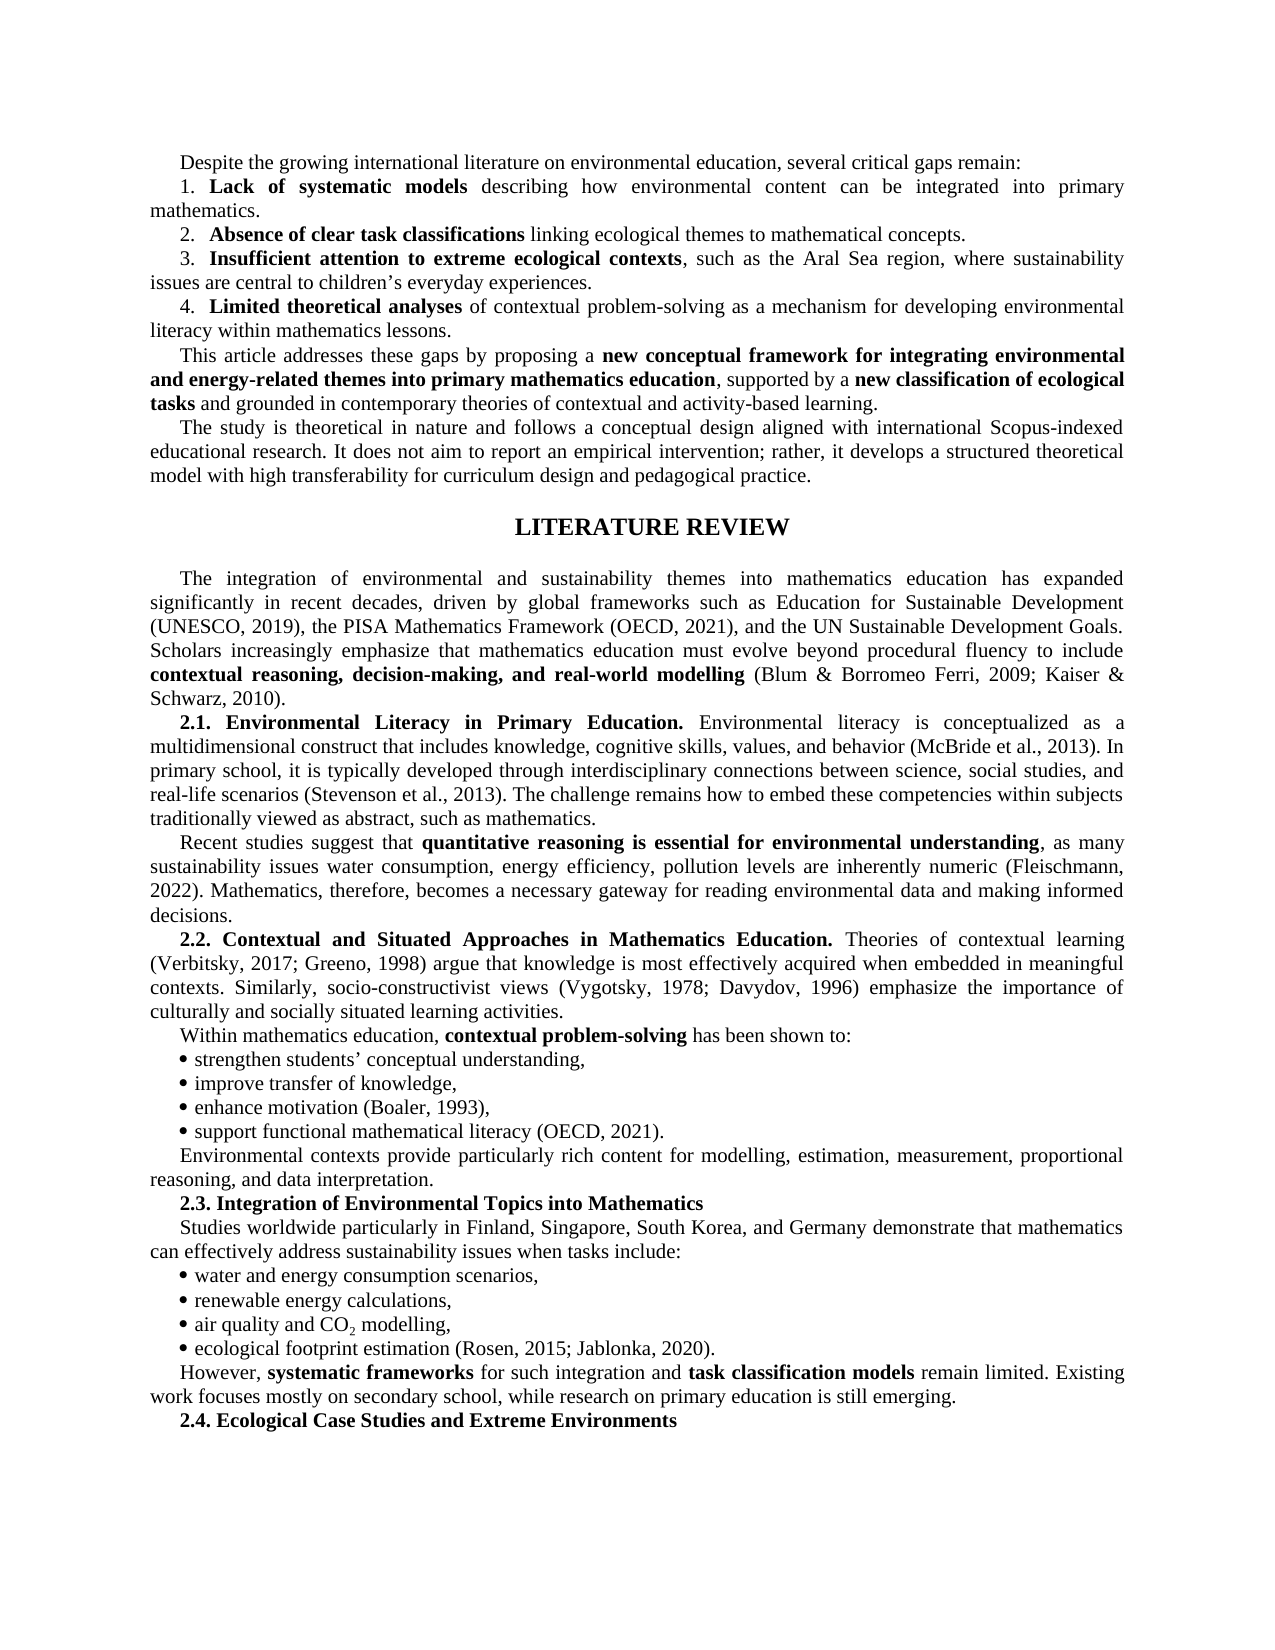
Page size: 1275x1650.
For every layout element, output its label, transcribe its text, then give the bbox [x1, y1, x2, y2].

text However, systematic frameworks for such integration and task classification models remain limited. Existing work focuses mostly on secondary school, while research on primary education is still emerging. [150, 1360, 1125, 1408]
text 2.2. Contextual and Situated Approaches in Mathematics Education. Theories of contextual learning (Verbitsky, 2017; Greeno, 1998) argue that knowledge is most effectively acquired when embedded in meaningful contexts. Similarly, socio-constructivist views (Vygotsky, 1978; Davydov, 1996) emphasize the importance of culturally and socially situated learning activities. [150, 927, 1125, 1023]
list air quality and CO₂ modelling, [150, 1312, 1125, 1336]
text LITERATURE REVIEW [150, 512, 1125, 541]
text Within mathematics education, contextual problem-solving has been shown to: [150, 1023, 1125, 1047]
text Recent studies suggest that quantitative reasoning is essential for environmental understanding, as many sustainability issues water consumption, energy efficiency, pollution levels are inherently numeric (Fleischmann, 2022). Mathematics, therefore, becomes a necessary gateway for reading environmental data and making informed decisions. [150, 830, 1125, 927]
text Despite the growing international literature on environmental education, several critical gaps remain: [150, 150, 1125, 174]
list strengthen students’ conceptual understanding, [150, 1047, 1125, 1071]
text This article addresses these gaps by proposing a new conceptual framework for integrating environmental and energy-related themes into primary mathematics education, supported by a new classification of ecological tasks and grounded in contemporary theories of contextual and activity-based learning. [150, 342, 1125, 415]
list Insufficient attention to extreme ecological contexts, such as the Aral Sea region, where sustainability issues are central to children’s everyday experiences. [150, 246, 1125, 294]
list Lack of systematic models describing how environmental content can be integrated into primary mathematics. [150, 174, 1125, 222]
list Absence of clear task classifications linking ecological themes to mathematical concepts. [150, 222, 1125, 246]
list renewable energy calculations, [150, 1287, 1125, 1312]
text Studies worldwide particularly in Finland, Singapore, South Korea, and Germany demonstrate that mathematics can effectively address sustainability issues when tasks include: [150, 1215, 1125, 1263]
list support functional mathematical literacy (OECD, 2021). [150, 1119, 1125, 1143]
text 2.1. Environmental Literacy in Primary Education. Environmental literacy is conceptualized as a multidimensional construct that includes knowledge, cognitive skills, values, and behavior (McBride et al., 2013). In primary school, it is typically developed through interdisciplinary connections between science, social studies, and real-life scenarios (Stevenson et al., 2013). The challenge remains how to embed these competencies within subjects traditionally viewed as abstract, such as mathematics. [150, 710, 1125, 830]
list Limited theoretical analyses of contextual problem-solving as a mechanism for developing environmental literacy within mathematics lessons. [150, 294, 1125, 342]
text The study is theoretical in nature and follows a conceptual design aligned with international Scopus-indexed educational research. It does not aim to report an empirical intervention; rather, it develops a structured theoretical model with high transferability for curriculum design and pedagogical practice. [150, 415, 1125, 487]
list ecological footprint estimation (Rosen, 2015; Jablonka, 2020). [150, 1336, 1125, 1360]
text 2.4. Ecological Case Studies and Extreme Environments [150, 1408, 1125, 1432]
list water and energy consumption scenarios, [150, 1263, 1125, 1287]
text The integration of environmental and sustainability themes into mathematics education has expanded significantly in recent decades, driven by global frameworks such as Education for Sustainable Development (UNESCO, 2019), the PISA Mathematics Framework (OECD, 2021), and the UN Sustainable Development Goals. Scholars increasingly emphasize that mathematics education must evolve beyond procedural fluency to include contextual reasoning, decision-making, and real-world modelling (Blum & Borromeo Ferri, 2009; Kaiser & Schwarz, 2010). [150, 566, 1125, 710]
list enhance motivation (Boaler, 1993), [150, 1095, 1125, 1119]
text 2.3. Integration of Environmental Topics into Mathematics [150, 1191, 1125, 1215]
list improve transfer of knowledge, [150, 1071, 1125, 1095]
text Environmental contexts provide particularly rich content for modelling, estimation, measurement, proportional reasoning, and data interpretation. [150, 1143, 1125, 1191]
